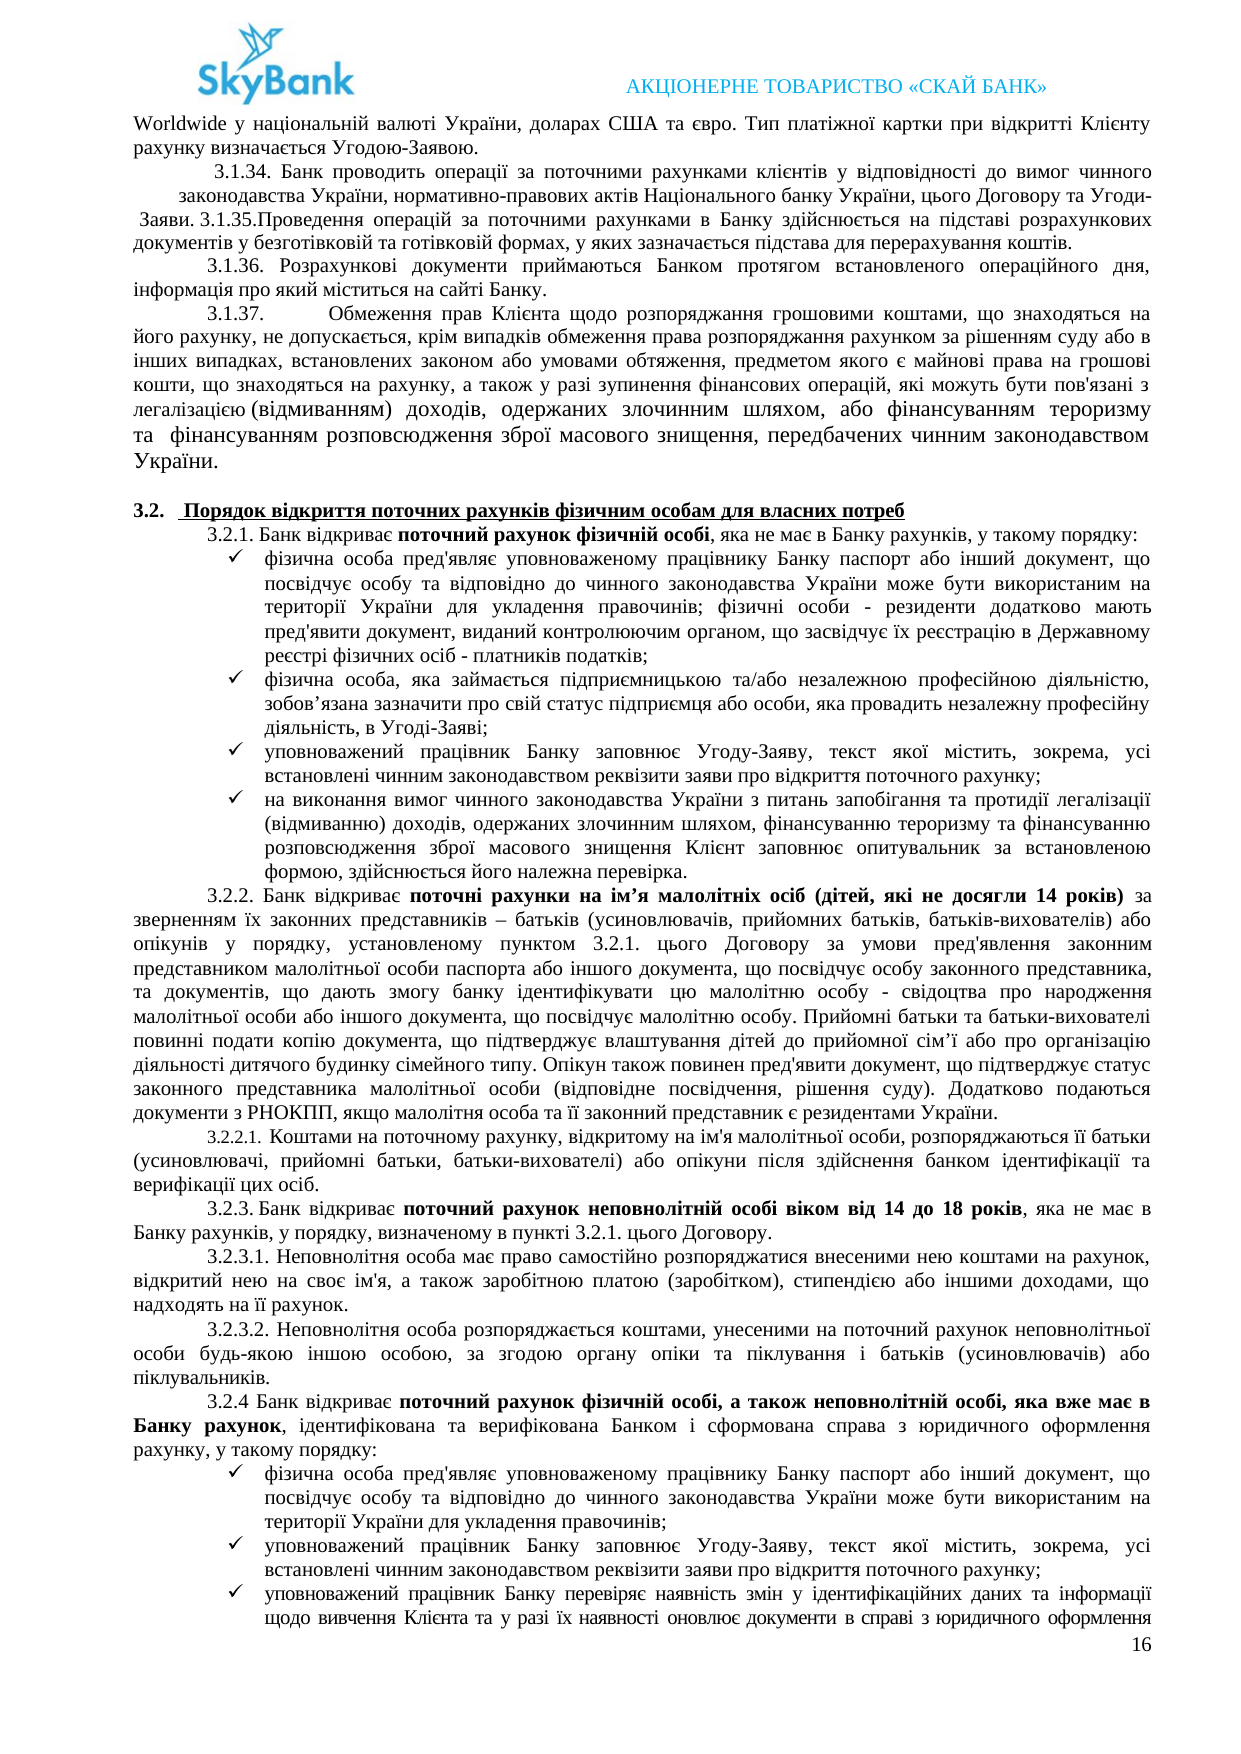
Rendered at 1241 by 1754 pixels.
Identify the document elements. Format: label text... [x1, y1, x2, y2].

list Банк відкриває поточний рахунок неповнолітній особі віком від 14 до 18 років, яка не має в Банку рахунків, у порядку, визначеному в пункті 3.2.1. цього Договору. [133, 1196, 1152, 1244]
picture [807, 82, 814, 91]
list на виконання вимог чинного законодавства України з питань запобігання та протидії легалізації (відмиванню) доходів, одержаних злочинним шляхом, фінансуванню тероризму та фінансуванню розповсюдження зброї масового знищення Клієнт заповнює опитувальник за встановленою формою, здійснюється його належна перевірка. [227, 787, 1151, 883]
list фізична особа пред'являє уповноваженому працівнику Банку паспорт або інший документ, що посвідчує особу та відповідно до чинного законодавства України може бути використаним на території України для укладення правочинів; фізичні особи - резиденти додатково мають пред'явити документ, виданий контролюючим органом, що засвідчує їх реєстрацію в Державному реєстрі фізичних осіб - платників податків; [227, 546, 1152, 667]
picture [627, 82, 634, 91]
list Коштами на поточному рахунку, відкритому на ім'я малолітньої особи, розпоряджаються її батьки (усиновлювачі, прийомні батьки, батьки-вихователі) або опікуни після здійснення банком ідентифікації та верифікації цих осіб. [133, 1124, 1151, 1196]
list фізична особа пред'являє уповноваженому працівнику Банку паспорт або інший документ, що посвідчує особу та відповідно до чинного законодавства України може бути використаним на території України для укладення правочинів; [227, 1461, 1151, 1533]
list уповноважений працівник Банку заповнює Угоду-Заяву, текст якої містить, зокрема, усі встановлені чинним законодавством реквізити заяви про відкриття поточного рахунку; [227, 1533, 1151, 1581]
list Розрахункові документи приймаються Банком протягом встановленого операційного дня, інформація про який міститься на сайті Банку. [133, 254, 1151, 301]
list Банк відкриває поточний рахунок фізичній особі, яка не має в Банку рахунків, у такому порядку: [207, 522, 1196, 546]
picture [197, 21, 357, 106]
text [133, 112, 1151, 159]
text документів у безготівковій та готівковій формах, у яких зазначається підстава для перерахування коштів. [133, 231, 1196, 254]
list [227, 1581, 1152, 1629]
list Обмеження прав Клієнта щодо розпоряджання грошовими коштами, що знаходяться на його рахунку, не допускається, крім випадків обмеження права розпоряджання рахунком за рішенням суду або в інших випадках, встановлених законом або умовами обтяження, предметом якого є майнові права на грошові кошти, що знаходяться на рахунку, а також у разі зупинення фінансових операцій, які можуть бути пов'язані з легалізацією (відмиванням) доходів, одержаних злочинним шляхом, або фінансуванням тероризму та фінансуванням розповсюдження зброї масового знищення, передбачених чинним законодавством України. [133, 301, 1151, 473]
list уповноважений працівник Банку заповнює Угоду-Заяву, текст якої містить, зокрема, усі встановлені чинним законодавством реквізити заяви про відкриття поточного рахунку; [227, 739, 1151, 787]
list Неповнолітня особа має право самостійно розпоряджатися внесеними нею коштами на рахунок, відкритий нею на своє ім'я, а також заробітною платою (заробітком), стипендією або іншими доходами, що надходять на її рахунок. [133, 1244, 1151, 1316]
list Банк відкриває поточні рахунки на ім’я малолітніх осіб (дітей, які не досягли 14 років) за зверненням їх законних представників – батьків (усиновлювачів, прийомних батьків, батьків-вихователів) або опікунів у порядку, установленому пунктом 3.2.1. цього Договору за умови пред'явлення законним представником малолітньої особи паспорта або іншого документа, що посвідчує особу законного представника, та документів, що дають змогу банку ідентифікувати цю малолітню особу - свідоцтва про народження малолітньої особи або іншого документа, що посвідчує малолітню особу. Прийомні батьки та батьки-вихователі повинні подати копію документа, що підтверджує влаштування дітей до прийомної сімʼї або про організацію діяльності дитячого будинку сімейного типу. Опікун також повинен пред'явити документ, що підтверджує статус законного представника малолітньої особи (відповідне посвідчення, рішення суду). Додатково подаються документи з РНОКПП, якщо малолітня особа та її законний представник є резидентами України. [133, 883, 1152, 1124]
text 3.1.34. Банк проводить операції за поточними рахунками клієнтів у відповідності до вимог чинного законодавства України, нормативно-правових актів Національного банку України, цього Договору та Угоди-Заяви. 3.1.35.Проведення операцій за поточними рахунками в Банку здійснюється на підставі розрахункових [133, 160, 1152, 231]
subtitle Порядок відкриття поточних рахунків фізичним особам для власних потреб [133, 498, 1196, 522]
text 3.2.4 Банк відкриває поточний рахунок фізичній особі, а також неповнолітній особі, яка вже має в Банку рахунок, ідентифікована та верифікована Банком і сформована справа з юридичного оформлення рахунку, у такому порядку: [133, 1389, 1151, 1461]
list фізична особа, яка займається підприємницькою та/або незалежною професійною діяльністю, зобов’язана зазначити про свій статус підприємця або особи, яка провадить незалежну професійну діяльність, в Угоді-Заяві; [227, 667, 1151, 739]
list Неповнолітня особа розпоряджається коштами, унесеними на поточний рахунок неповнолітньої особи будь-якою іншою особою, за згодою органу опіки та піклування і батьків (усиновлювачів) або піклувальників. [133, 1316, 1151, 1389]
